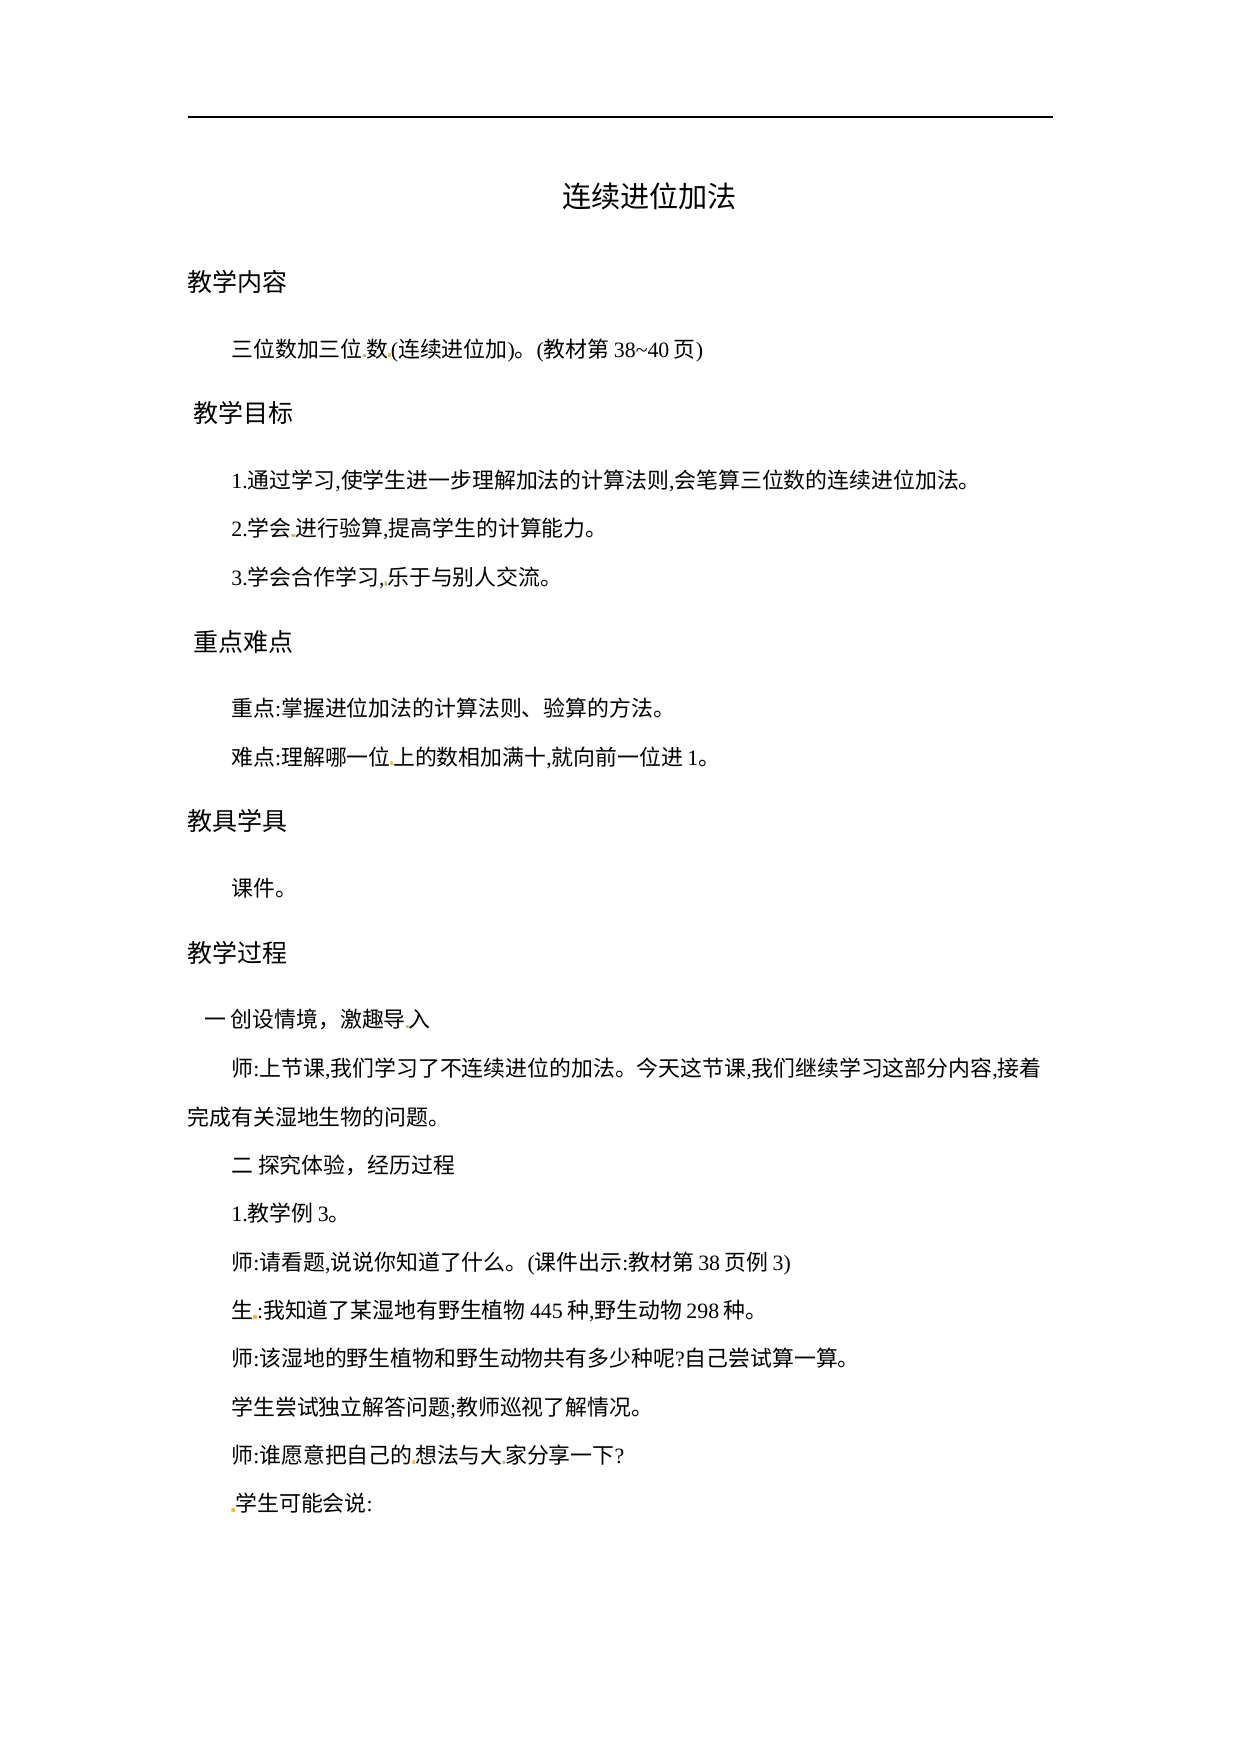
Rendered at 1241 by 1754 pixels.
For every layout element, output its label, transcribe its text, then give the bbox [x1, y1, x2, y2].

text 1.通过学习,使学生进一步理解加法的计算法则,会笔算三位数的连续进位加法。 [187, 463, 1053, 495]
text 课件。 [187, 871, 1053, 903]
text 学生尝试独立解答问题;教师巡视了解情况。 [187, 1389, 1053, 1422]
text 二 探究体验，经历过程 [187, 1147, 1053, 1180]
text 教学内容 [187, 248, 1053, 313]
text 2.学会进行验算,提高学生的计算能力。 [187, 511, 1053, 543]
text 一 创设情境，激趣导入 [187, 1002, 1053, 1034]
text 教学目标 [187, 379, 1053, 444]
text 师:上节课,我们学习了不连续进位的加法。今天这节课,我们继续学习这部分内容,接着完成有关湿地生物的问题。 [187, 1050, 1053, 1132]
text 三位数加三位数(连续进位加)。(教材第38~40页) [187, 331, 1053, 364]
text 学生可能会说: [187, 1486, 1053, 1518]
text 教学过程[来源:学§科§网] [187, 919, 1053, 984]
text 师:请看题,说说你知道了什么。(课件出示:教材第38页例3) [187, 1244, 1053, 1277]
text 3.学会合作学习,乐于与别人交流。 [187, 559, 1053, 592]
text 难点:理解哪一位上的数相加满十,就向前一位进1。 [187, 739, 1053, 772]
text 生:我知道了某湿地有野生植物445种,野生动物298种。 [187, 1292, 1053, 1325]
text 重点:掌握进位加法的计算法则、验算的方法。 [187, 691, 1053, 723]
text 重点难点 [187, 608, 1053, 673]
text 师:谁愿意把自己的想法与大家分享一下? [187, 1437, 1053, 1470]
text 连续进位加法 [187, 162, 1053, 227]
text 师:该湿地的野生植物和野生动物共有多少种呢?自己尝试算一算。 [187, 1341, 1053, 1373]
text 教具学具 [187, 787, 1053, 852]
text 1.教学例3。 [187, 1196, 1053, 1228]
